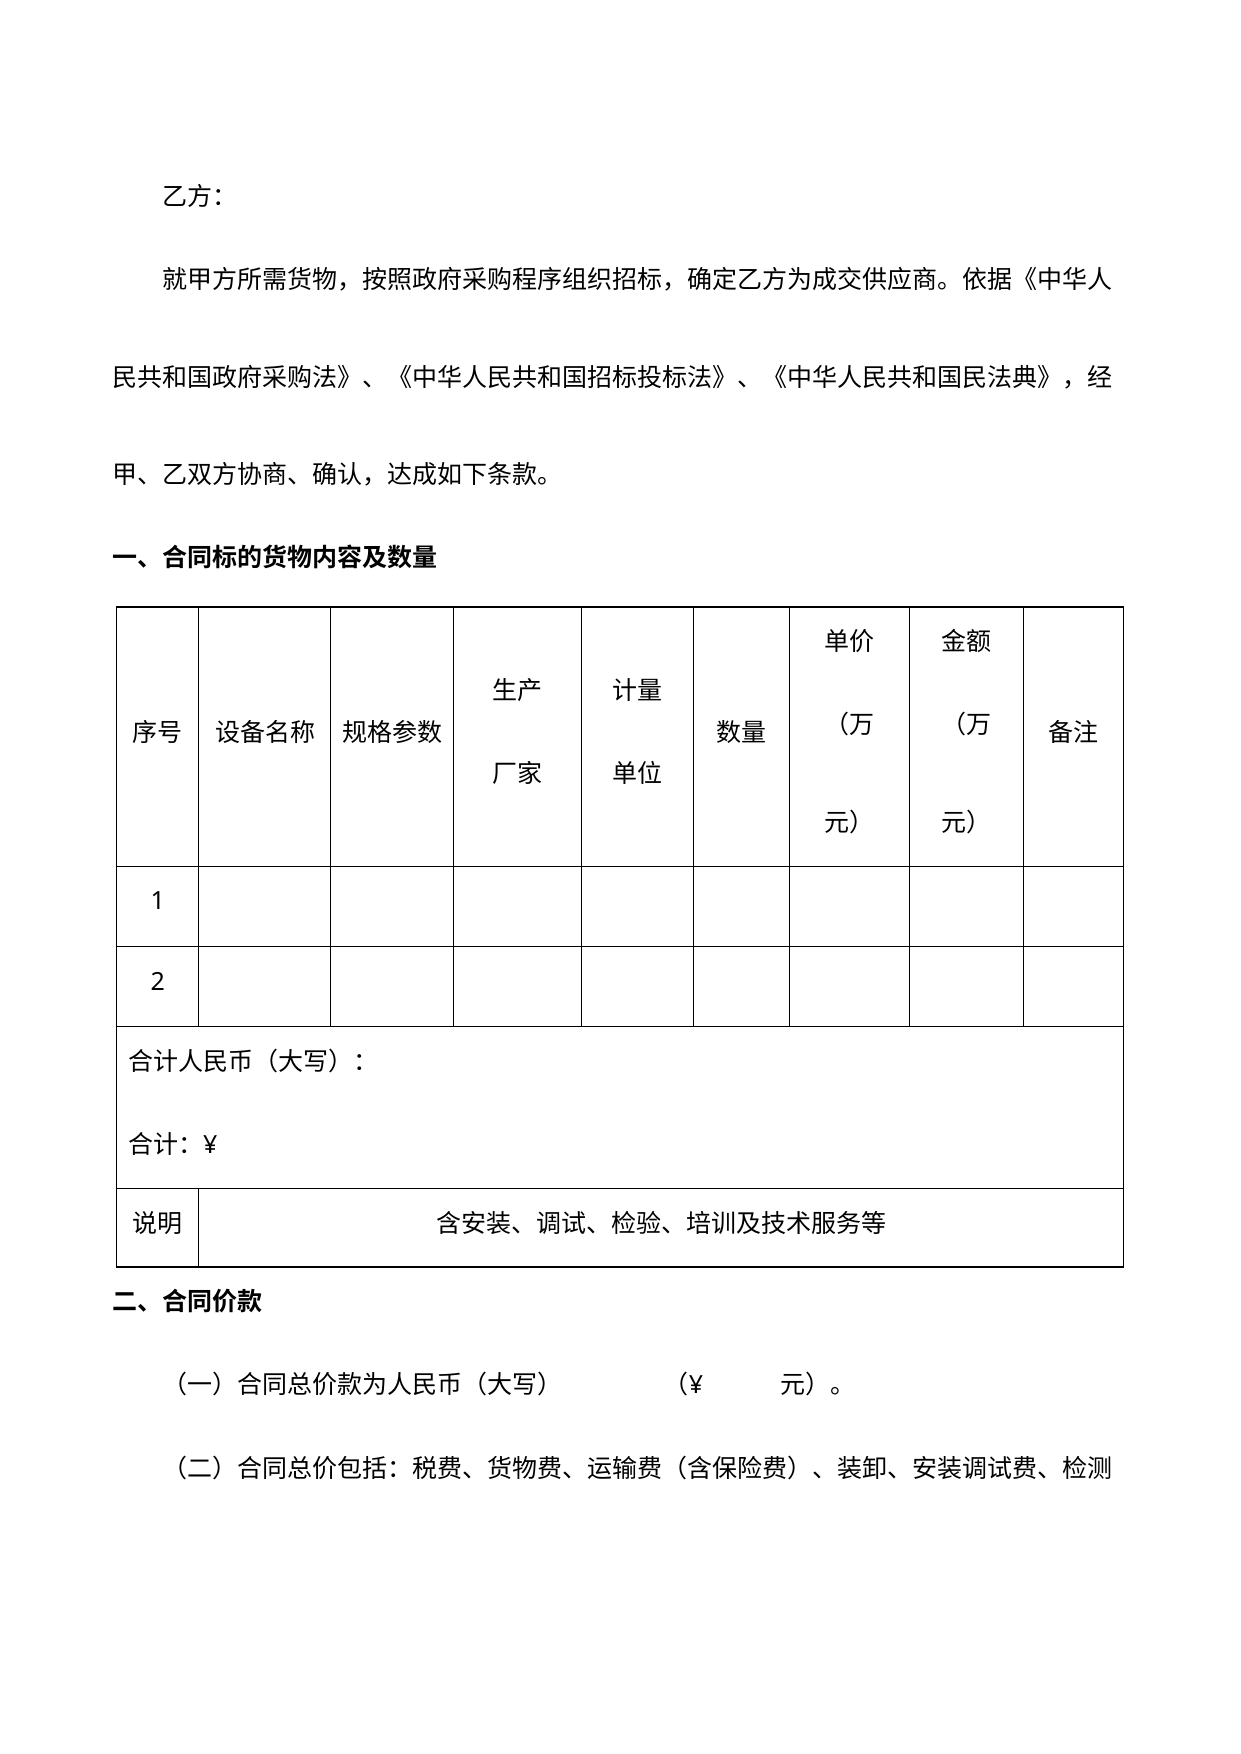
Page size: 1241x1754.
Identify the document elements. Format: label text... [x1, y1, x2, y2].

table_cell 说明 [117, 1189, 198, 1266]
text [112, 1434, 1128, 1499]
table_header 计量 单位 [582, 608, 693, 866]
table_cell [694, 947, 789, 1026]
table_cell [910, 947, 1023, 1026]
table_cell [694, 867, 789, 946]
table_cell [331, 947, 453, 1026]
table_cell 合计人民币（大写）： 合计：¥ [117, 1027, 1123, 1188]
table_cell [1024, 867, 1123, 946]
table_cell 1 [117, 867, 198, 946]
table_header 金额 （万元） [910, 608, 1023, 866]
text 就甲方所需货物，按照政府采购程序组织招标，确定乙方为成交供应商。依据《中华人民共和国政府采购法》、《中华人民共和国招标投标法》、《中华人民共和国民法典》，经甲、乙双方协商、确认，达成如下条款。 [112, 245, 1128, 505]
text （一）合同总价款为人民币（大写） （¥ 元）。 [112, 1351, 1128, 1416]
table_cell [1024, 947, 1123, 1026]
table_cell 2 [117, 947, 198, 1026]
table_cell [582, 867, 693, 946]
table_header 备注 [1024, 608, 1123, 866]
text 乙方： [112, 162, 1128, 227]
text 一、合同标的货物内容及数量 [112, 523, 1128, 588]
table_cell [331, 867, 453, 946]
table_header 序号 [117, 608, 198, 866]
table_cell [790, 947, 909, 1026]
table_header 规格参数 [331, 608, 453, 866]
table_cell [199, 947, 330, 1026]
table_cell [790, 867, 909, 946]
table_header 单价 （万元） [790, 608, 909, 866]
table_cell [454, 867, 581, 946]
table_cell [454, 947, 581, 1026]
table_cell [199, 867, 330, 946]
table_cell [582, 947, 693, 1026]
table_header 生产 厂家 [454, 608, 581, 866]
table_header 设备名称 [199, 608, 330, 866]
table_cell [910, 867, 1023, 946]
text 二、合同价款 [112, 1267, 1128, 1332]
table_cell 含安装、调试、检验、培训及技术服务等 [199, 1189, 1123, 1266]
table_header 数量 [694, 608, 789, 866]
